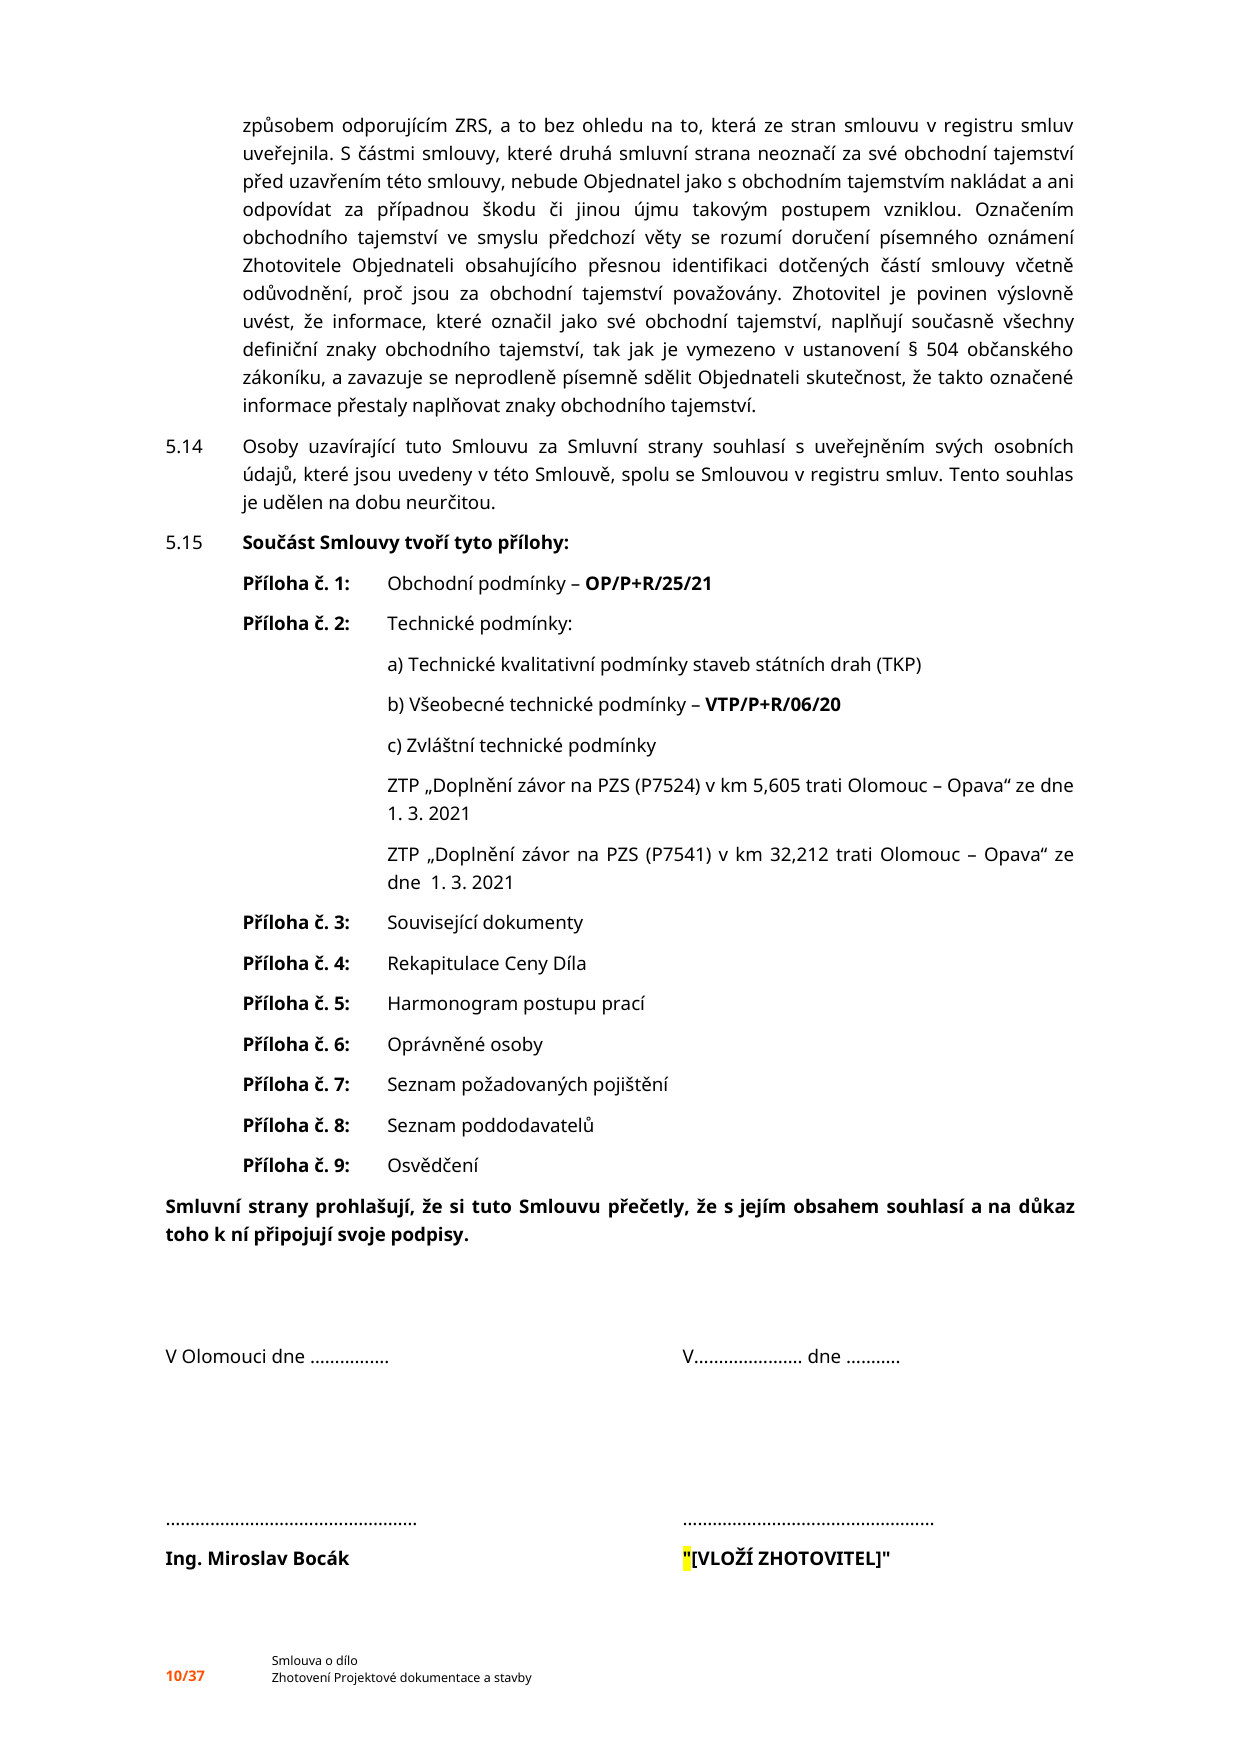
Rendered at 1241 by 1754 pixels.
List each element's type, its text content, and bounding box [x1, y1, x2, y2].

text Příloha č. 4: Rekapitulace Ceny Díla [242, 950, 1075, 976]
text Součást Smlouvy tvoří tyto přílohy: [165, 529, 1075, 555]
text Osoby uzavírající tuto Smlouvu za Smluvní strany souhlasí s uveřejněním svých osobních údajů, které jsou uvedeny v této Smlouvě, spolu se Smlouvou v registru smluv. Tento souhlas je udělen na dobu neurčitou. [165, 433, 1075, 514]
text Příloha č. 2: Technické podmínky: [242, 611, 1075, 636]
text V Olomouci dne ……………. V…………………. dne ……….. [165, 1343, 1075, 1368]
text Ing. Miroslav Bocák [691, 1546, 1075, 1571]
text c) Zvláštní technické podmínky [387, 732, 1075, 758]
text Smluvní strany prohlašují, že si tuto Smlouvu přečetly, že s jejím obsahem souhlasí a na důkaz toho k ní připojují svoje podpisy. [165, 1193, 1075, 1247]
text …………………………………………… …………………………………………… [165, 1505, 1075, 1531]
text ZTP „Doplnění závor na PZS (P7524) v km 5,605 trati Olomouc – Opava“ ze dne 1. 3. 2021 [387, 773, 1075, 826]
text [165, 112, 1075, 418]
text Příloha č. 3: Související dokumenty [242, 910, 1075, 935]
text Příloha č. 8: Seznam poddodavatelů [242, 1112, 1075, 1138]
text Příloha č. 7: Seznam požadovaných pojištění [242, 1072, 1075, 1097]
text b) Všeobecné technické podmínky – VTP/P+R/06/20 [387, 692, 1075, 717]
text Příloha č. 6: Oprávněné osoby [242, 1031, 1075, 1057]
text Příloha č. 9: Osvědčení [242, 1153, 1075, 1178]
text Příloha č. 1: Obchodní podmínky – OP/P+R/25/21 [242, 570, 1075, 596]
text a) Technické kvalitativní podmínky staveb státních drah (TKP) [387, 651, 1075, 677]
text ZTP „Doplnění závor na PZS (P7541) v km 32,212 trati Olomouc – Opava“ ze dne 1. 3. 2021 [387, 841, 1075, 895]
text Ing. Miroslav Bocák [165, 1546, 683, 1571]
text Příloha č. 5: Harmonogram postupu prací [242, 991, 1075, 1016]
